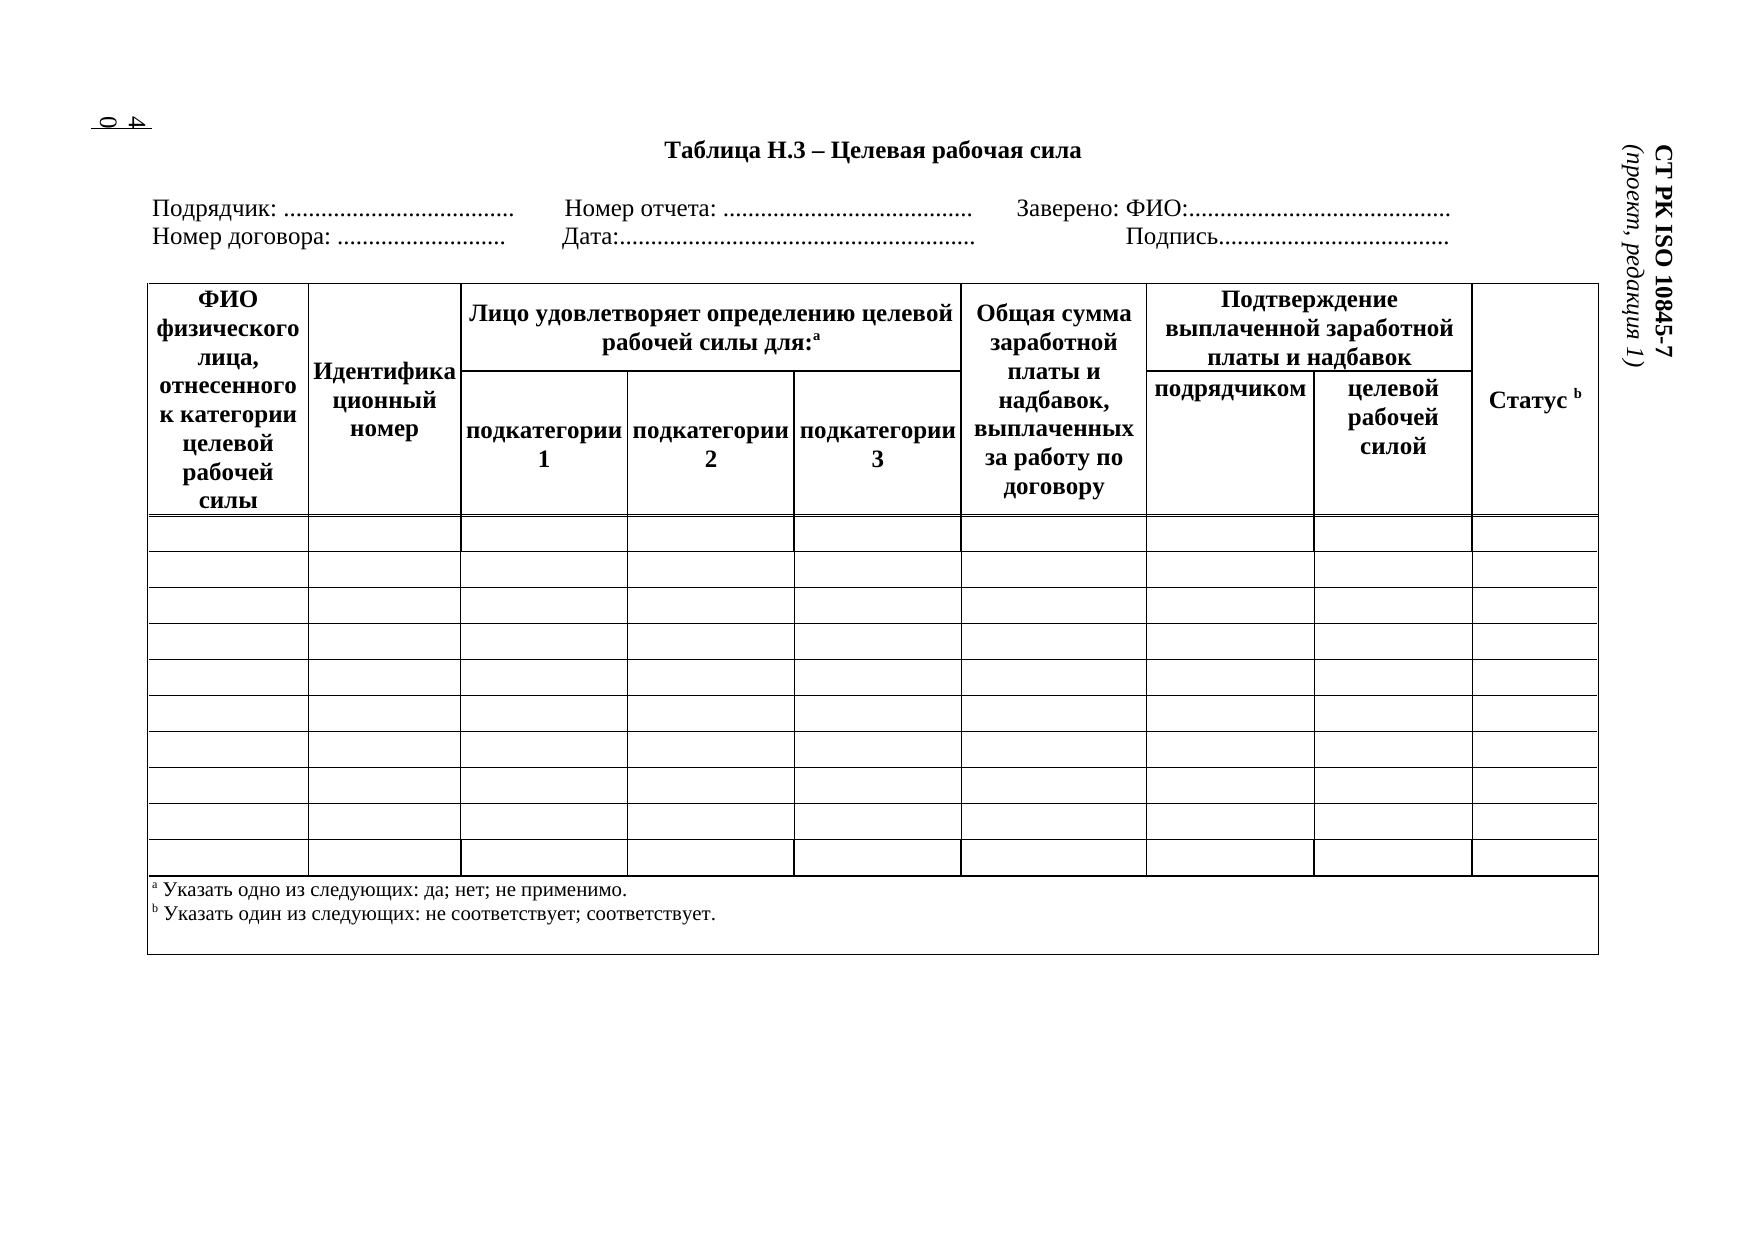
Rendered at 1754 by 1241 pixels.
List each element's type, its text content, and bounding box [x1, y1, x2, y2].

table_cell [309, 660, 460, 695]
table_cell [1473, 803, 1598, 839]
table_cell [1473, 731, 1598, 767]
table_cell [461, 732, 627, 767]
table_cell [1315, 804, 1472, 839]
table_cell [309, 552, 460, 587]
table_cell [1315, 552, 1472, 587]
table_cell [148, 517, 308, 551]
table_cell Идентификационный номер [309, 284, 460, 514]
table_cell [1315, 588, 1472, 623]
table_cell [1147, 840, 1313, 875]
table_cell [148, 552, 308, 587]
table_cell [1147, 804, 1314, 839]
table_cell [309, 768, 460, 803]
table_cell [1147, 517, 1313, 551]
table_cell [461, 624, 627, 659]
table_cell [148, 804, 308, 839]
table_cell [795, 804, 961, 839]
table_cell [1473, 551, 1598, 587]
table_cell [795, 840, 960, 875]
table_cell ФИО физического лица, отнесенного к категории целевой рабочей силы [148, 284, 308, 514]
table_cell [962, 660, 1146, 695]
table_cell [628, 660, 794, 695]
table_cell [462, 517, 627, 551]
table_cell [1147, 696, 1314, 731]
table_cell [1473, 517, 1598, 551]
table_cell [1315, 840, 1471, 875]
table_cell [795, 696, 961, 731]
table_cell [628, 624, 794, 659]
table_cell [628, 552, 794, 587]
table_cell подкатегории 1 [462, 372, 627, 514]
table_cell [962, 517, 1146, 551]
table_cell [148, 768, 308, 803]
table_cell [1473, 587, 1598, 623]
table_cell Статус b [1473, 284, 1598, 514]
table_cell [309, 696, 460, 731]
table_cell [148, 624, 308, 659]
table_cell [1147, 552, 1314, 587]
table_cell [795, 517, 960, 551]
table_cell [1473, 659, 1598, 695]
table_cell [148, 660, 308, 695]
table_cell [962, 732, 1146, 767]
table_cell [795, 660, 961, 695]
table_cell [628, 804, 794, 839]
table_cell [461, 552, 627, 587]
table_cell [1315, 768, 1472, 803]
table_cell [1147, 660, 1314, 695]
table_cell [628, 732, 794, 767]
table_cell [309, 840, 460, 875]
table_cell [1315, 696, 1472, 731]
table_cell [1315, 732, 1472, 767]
table_cell [1147, 732, 1314, 767]
table_cell [795, 732, 961, 767]
table_cell [795, 552, 961, 587]
table_cell [962, 624, 1146, 659]
table_cell [628, 768, 794, 803]
table_cell [628, 840, 793, 875]
table_cell [962, 588, 1146, 623]
table_cell [148, 840, 308, 875]
table_cell Общая сумма заработной платы и надбавок, выплаченных за работу по договору [962, 284, 1146, 514]
table_cell a Указать одно из следующих: да; нет; не применимо. b Указать один из следующих: не соответствует; соответствует. [148, 876, 1598, 953]
table_cell [148, 696, 308, 731]
table_cell [962, 696, 1146, 731]
table_cell [461, 660, 627, 695]
table_cell [309, 804, 460, 839]
table_cell [962, 768, 1146, 803]
table_cell Подтверждение выплаченной заработной платы и надбавок [1147, 284, 1471, 370]
table_cell [309, 732, 460, 767]
table_cell подкатегории 3 [795, 372, 960, 514]
table_cell подрядчиком [1147, 372, 1313, 514]
table_cell Лицо удовлетворяет определению целевой рабочей силы для:a [462, 284, 960, 370]
table_cell [962, 804, 1146, 839]
table_cell [795, 624, 961, 659]
table_cell подкатегории 2 [628, 372, 793, 514]
table_cell [1147, 624, 1314, 659]
table_cell [309, 624, 460, 659]
table_header Таблица H.3 – Целевая рабочая сила Подрядчик: ..................................... Номер отчета: ........................................ Заверено: ФИО:.......................................... Номер договора: ........................... Дата:......................................................... Подпись..................................... [148, 135, 1598, 283]
table_cell [795, 768, 961, 803]
table_cell [309, 588, 460, 623]
table_cell [1473, 767, 1598, 803]
table_cell [1147, 768, 1314, 803]
table_cell [1473, 839, 1598, 875]
table_cell [1315, 624, 1472, 659]
table_cell [795, 588, 961, 623]
table_cell [1147, 588, 1314, 623]
table_cell [148, 732, 308, 767]
table_cell [628, 696, 794, 731]
table_cell [461, 768, 627, 803]
table_cell [628, 588, 794, 623]
table_cell [461, 696, 627, 731]
table_cell [148, 588, 308, 623]
table_cell [1315, 517, 1471, 551]
table_cell [628, 517, 793, 551]
table_cell [1315, 660, 1472, 695]
table_cell [1473, 695, 1598, 731]
table_cell [461, 804, 627, 839]
table_cell [962, 840, 1146, 875]
table_cell [1473, 623, 1598, 659]
table_cell [309, 517, 460, 551]
table_cell [962, 552, 1146, 587]
table_cell целевой рабочей силой [1315, 372, 1471, 514]
table_cell [462, 840, 627, 875]
table_cell [461, 588, 627, 623]
